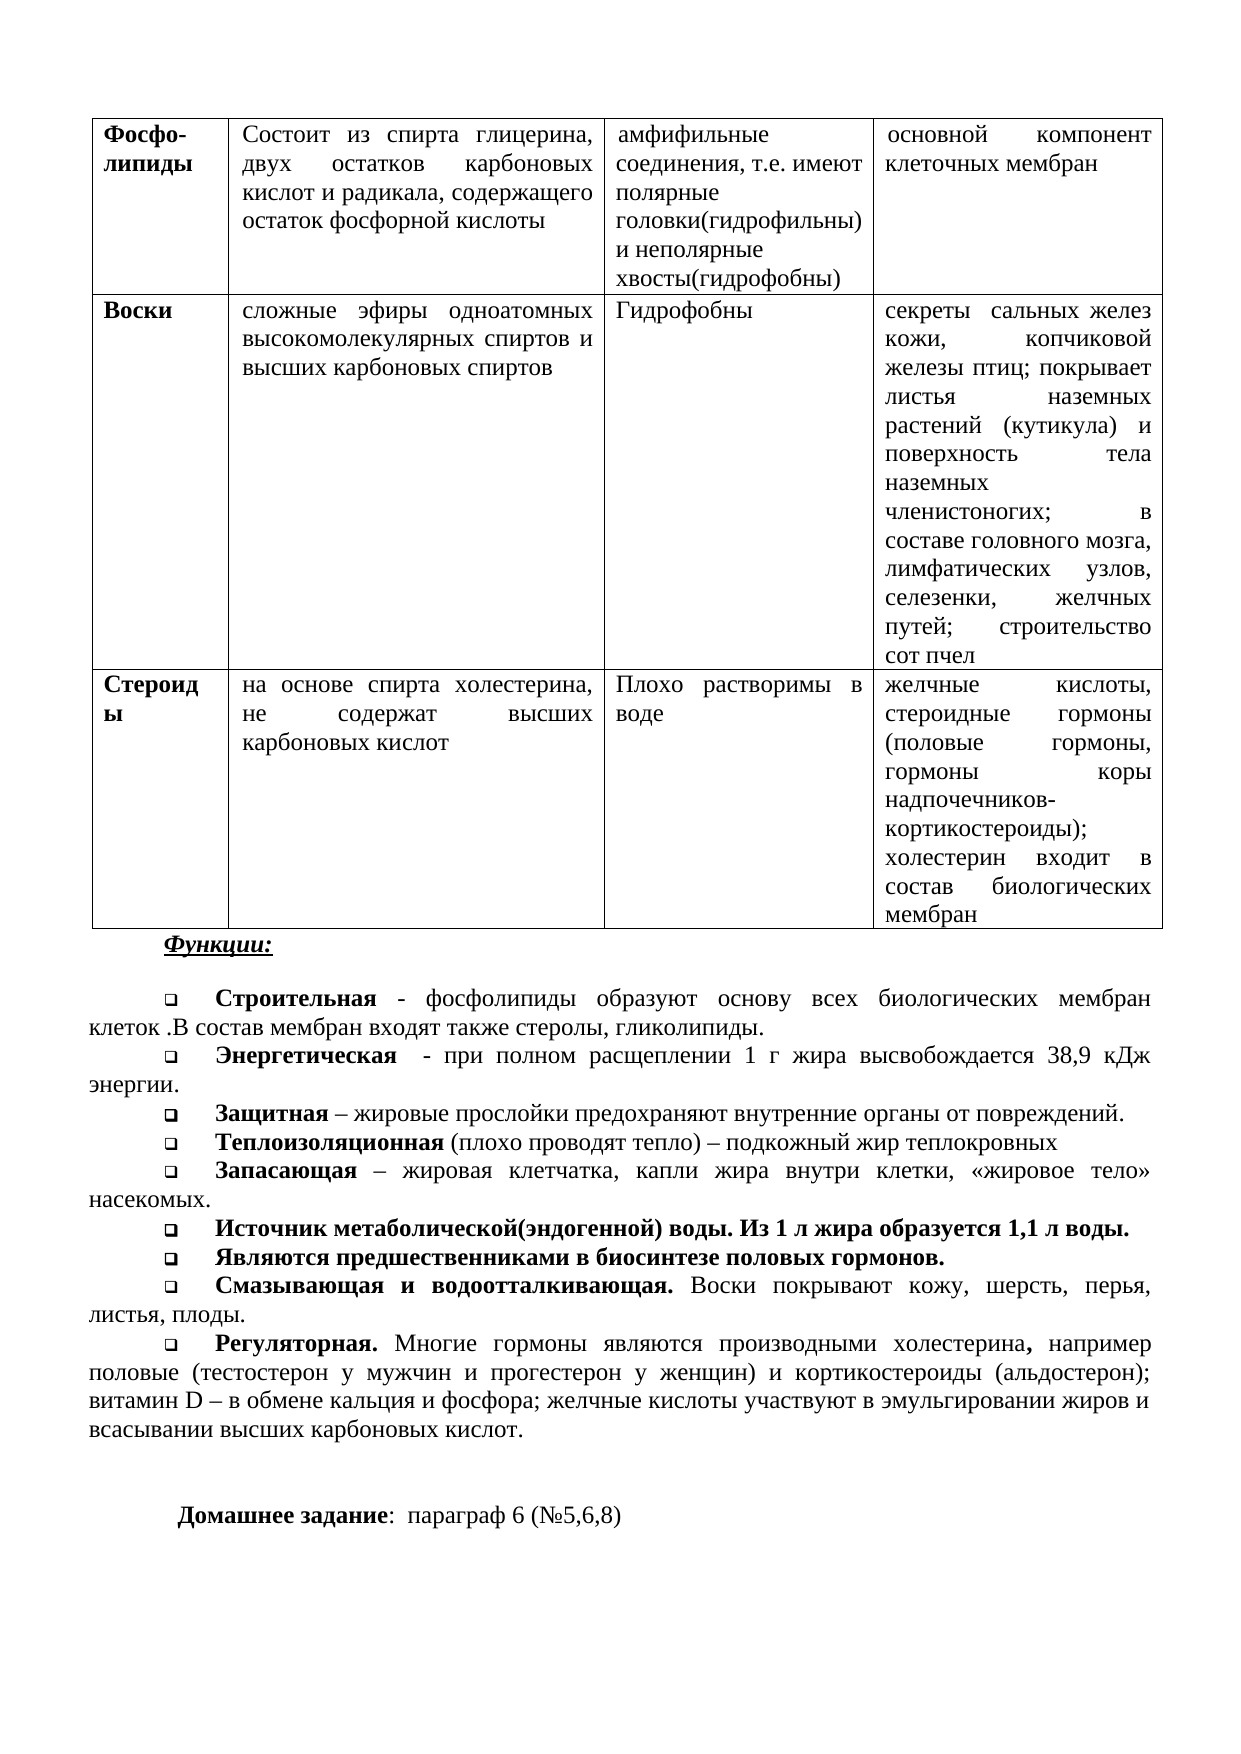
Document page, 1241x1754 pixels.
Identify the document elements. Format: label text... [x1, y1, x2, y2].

list Источник метаболической(эндогенной) воды. Из 1 л жира образуется 1,1 л воды. [88, 1213, 1152, 1242]
table_cell Воски [93, 295, 228, 668]
table_cell Фосфо- липиды [93, 119, 228, 294]
text Домашнее задание: параграф 6 (№5,6,8) [177, 1501, 1152, 1529]
list Строительная - фосфолипиды образуют основу всех биологических мембран клеток .В состав мембран входят также стеролы, гликолипиды. [88, 983, 1152, 1041]
list Являются предшественниками в биосинтезе половых гормонов. [88, 1242, 1152, 1271]
table_cell на основе спирта холестерина, не содержат высших карбоновых кислот [229, 670, 604, 928]
text Функции: [88, 929, 1152, 958]
table_cell секреты сальных желез кожи, копчиковой железы птиц; покрывает листья наземных растений (кутикула) и поверхность тела наземных членистоногих; в составе головного мозга, лимфатических узлов, селезенки, желчных путей; строительство сот пчел [874, 295, 1162, 668]
table_cell Стероиды [93, 670, 228, 928]
list Энергетическая - при полном расщеплении 1 г жира высвобождается 38,9 кДж энергии. [88, 1041, 1152, 1098]
table_cell амфифильные соединения, т.е. имеют полярные головки(гидрофильны) и неполярные хвосты(гидрофобны) [605, 119, 873, 294]
list Смазывающая и водоотталкивающая. Воски покрывают кожу, шерсть, перья, листья, плоды. [88, 1271, 1152, 1328]
table_cell основной компонент клеточных мембран [874, 119, 1162, 294]
table_cell Гидрофобны [605, 295, 873, 668]
list Теплоизоляционная (плохо проводят тепло) – подкожный жир теплокровных [88, 1127, 1152, 1156]
table_cell сложные эфиры одноатомных высокомолекулярных спиртов и высших карбоновых спиртов [229, 295, 604, 668]
table_cell Плохо растворимы в воде [605, 670, 873, 928]
list Регуляторная. Многие гормоны являются производными холестерина, например половые (тестостерон у мужчин и прогестерон у женщин) и кортикостероиды (альдостерон); витамин D – в обмене кальция и фосфора; желчные кислоты участвуют в эмульгировании жиров и всасывании высших карбоновых кислот. [88, 1328, 1152, 1443]
list Защитная – жировые прослойки предохраняют внутренние органы от повреждений. [88, 1098, 1152, 1127]
table_cell желчные кислоты, стероидные гормоны (половые гормоны, гормоны коры надпочечников- кортикостероиды); холестерин входит в состав биологических мембран [874, 670, 1162, 928]
table_cell Состоит из спирта глицерина, двух остатков карбоновых кислот и радикала, содержащего остаток фосфорной кислоты [229, 119, 604, 294]
list Запасающая – жировая клетчатка, капли жира внутри клетки, «жировое тело» насекомых. [88, 1156, 1152, 1213]
